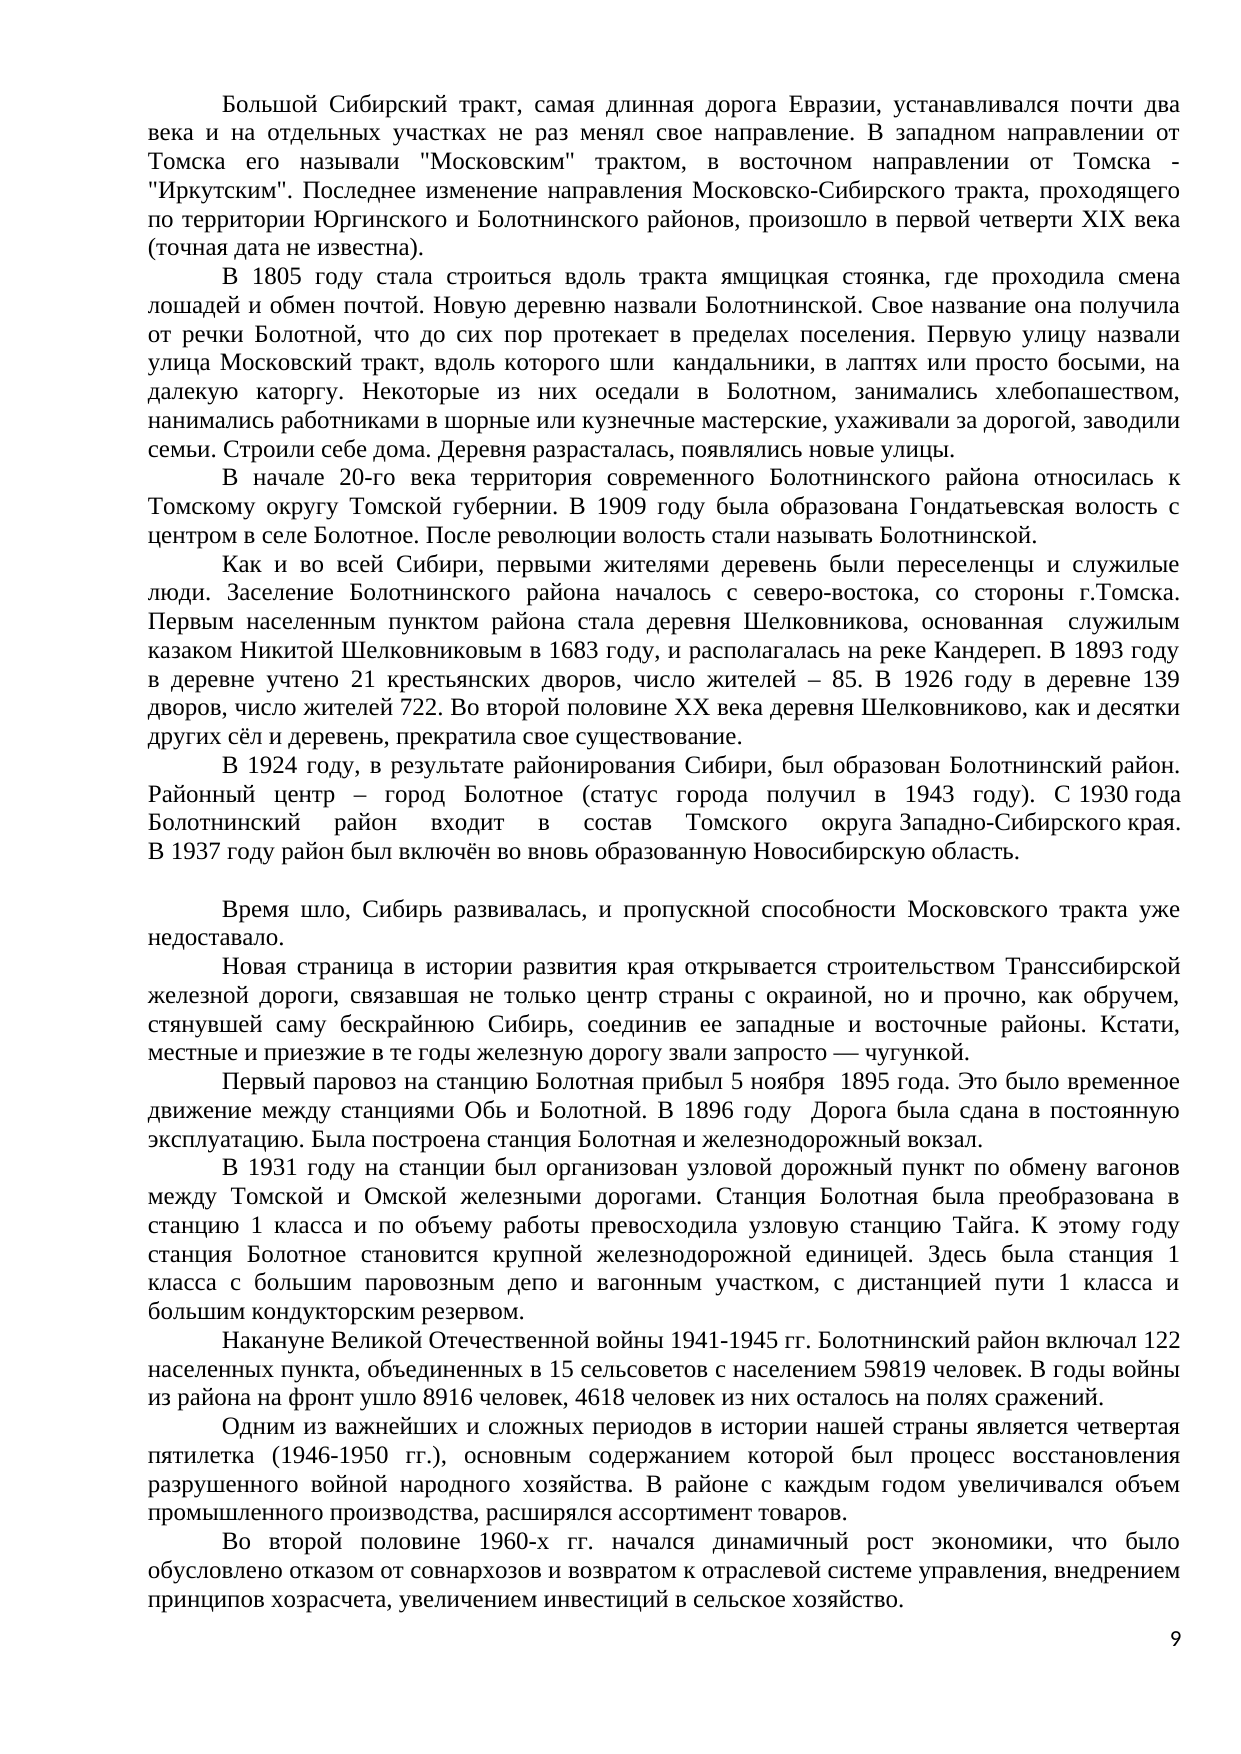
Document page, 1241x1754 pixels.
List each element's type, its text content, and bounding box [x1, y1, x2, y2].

text В 1805 году стала строиться вдоль тракта ямщицкая стоянка, где проходила смена лошадей и обмен почтой. Новую деревню назвали Болотнинской. Свое название она получила от речки Болотной, что до сих пор протекает в пределах поселения. Первую улицу назвали улица Московский тракт, вдоль которого шли кандальники, в лаптях или просто босыми, на далекую каторгу. Некоторые из них оседали в Болотном, занимались хлебопашеством, нанимались работниками в шорные или кузнечные мастерские, ухаживали за дорогой, заводили семьи. Строили себе дома. Деревня разрасталась, появлялись новые улицы. [148, 261, 1181, 462]
text В 1924 году, в результате районирования Сибири, был образован Болотнинский район. Районный центр – город Болотное (статус города получил в 1943 году). C 1930 года Болотнинский район входит в состав Томского округа Западно-Сибирского края. В 1937 году район был включён во вновь образованную Новосибирскую область. [148, 750, 1181, 865]
text Накануне Великой Отечественной войны 1941-1945 гг. Болотнинский район включал 122 населенных пункта, объединенных в 15 сельсоветов с населением 59819 человек. В годы войны из района на фронт ушло 8916 человек, 4618 человек из них осталось на полях сражений. [148, 1325, 1181, 1411]
text Большой Сибирский тракт, самая длинная дорога Евразии, устанавливался почти два века и на отдельных участках не раз менял свое направление. В западном направлении от Томска его называли "Московским" трактом, в восточном направлении от Томска - "Иркутским". Последнее изменение направления Московско-Сибирского тракта, проходящего по территории Юргинского и Болотнинского районов, произошло в первой четверти XIX века (точная дата не известна). [148, 89, 1181, 261]
text Во второй половине 1960-х гг. начался динамичный рост экономики, что было обусловлено отказом от совнархозов и возвратом к отраслевой системе управления, внедрением принципов хозрасчета, увеличением инвестиций в сельское хозяйство. [148, 1526, 1181, 1612]
text Как и во всей Сибири, первыми жителями деревень были переселенцы и служилые люди. Заселение Болотнинского района началось с северо-востока, со стороны г.Томска. Первым населенным пунктом района стала деревня Шелковникова, основанная служилым казаком Никитой Шелковниковым в 1683 году, и располагалась на реке Кандереп. В 1893 году в деревне учтено 21 крестьянских дворов, число жителей – 85. В 1926 году в деревне 139 дворов, число жителей 722. Во второй половине ХХ века деревня Шелковниково, как и десятки других сёл и деревень, прекратила свое существование. [148, 549, 1181, 750]
text Время шло, Сибирь развивалась, и пропускной способности Московского тракта уже недоставало. [148, 894, 1181, 951]
text В 1931 году на станции был организован узловой дорожный пункт по обмену вагонов между Томской и Омской железными дорогами. Станция Болотная была преобразована в станцию 1 класса и по объему работы превосходила узловую станцию Тайга. К этому году станция Болотное становится крупной железнодорожной единицей. Здесь была станция 1 класса с большим паровозным депо и вагонным участком, с дистанцией пути 1 класса и большим кондукторским резервом. [148, 1152, 1181, 1325]
text В начале 20-го века территория современного Болотнинского района относилась к Томскому округу Томской губернии. В 1909 году была образована Гондатьевская волость с центром в селе Болотное. После революции волость стали называть Болотнинской. [148, 462, 1181, 549]
text Первый паровоз на станцию Болотная прибыл 5 ноября 1895 года. Это было временное движение между станциями Обь и Болотной. В 1896 году Дорога была сдана в постоянную эксплуатацию. Была построена станция Болотная и железнодорожный вокзал. [148, 1066, 1181, 1152]
text Новая страница в истории развития края открывается строительством Транссибирской железной дороги, связавшая не только центр страны с окраиной, но и прочно, как обручем, стянувшей саму бескрайнюю Сибирь, соединив ее западные и восточные районы. Кстати, местные и приезжие в те годы железную дорогу звали запросто — чугункой. [148, 951, 1181, 1066]
text Одним из важнейших и сложных периодов в истории нашей страны является четвертая пятилетка (1946-1950 гг.), основным содержанием которой был процесс восстановления разрушенного войной народного хозяйства. В районе с каждым годом увеличивался объем промышленного производства, расширялся ассортимент товаров. [148, 1411, 1181, 1526]
